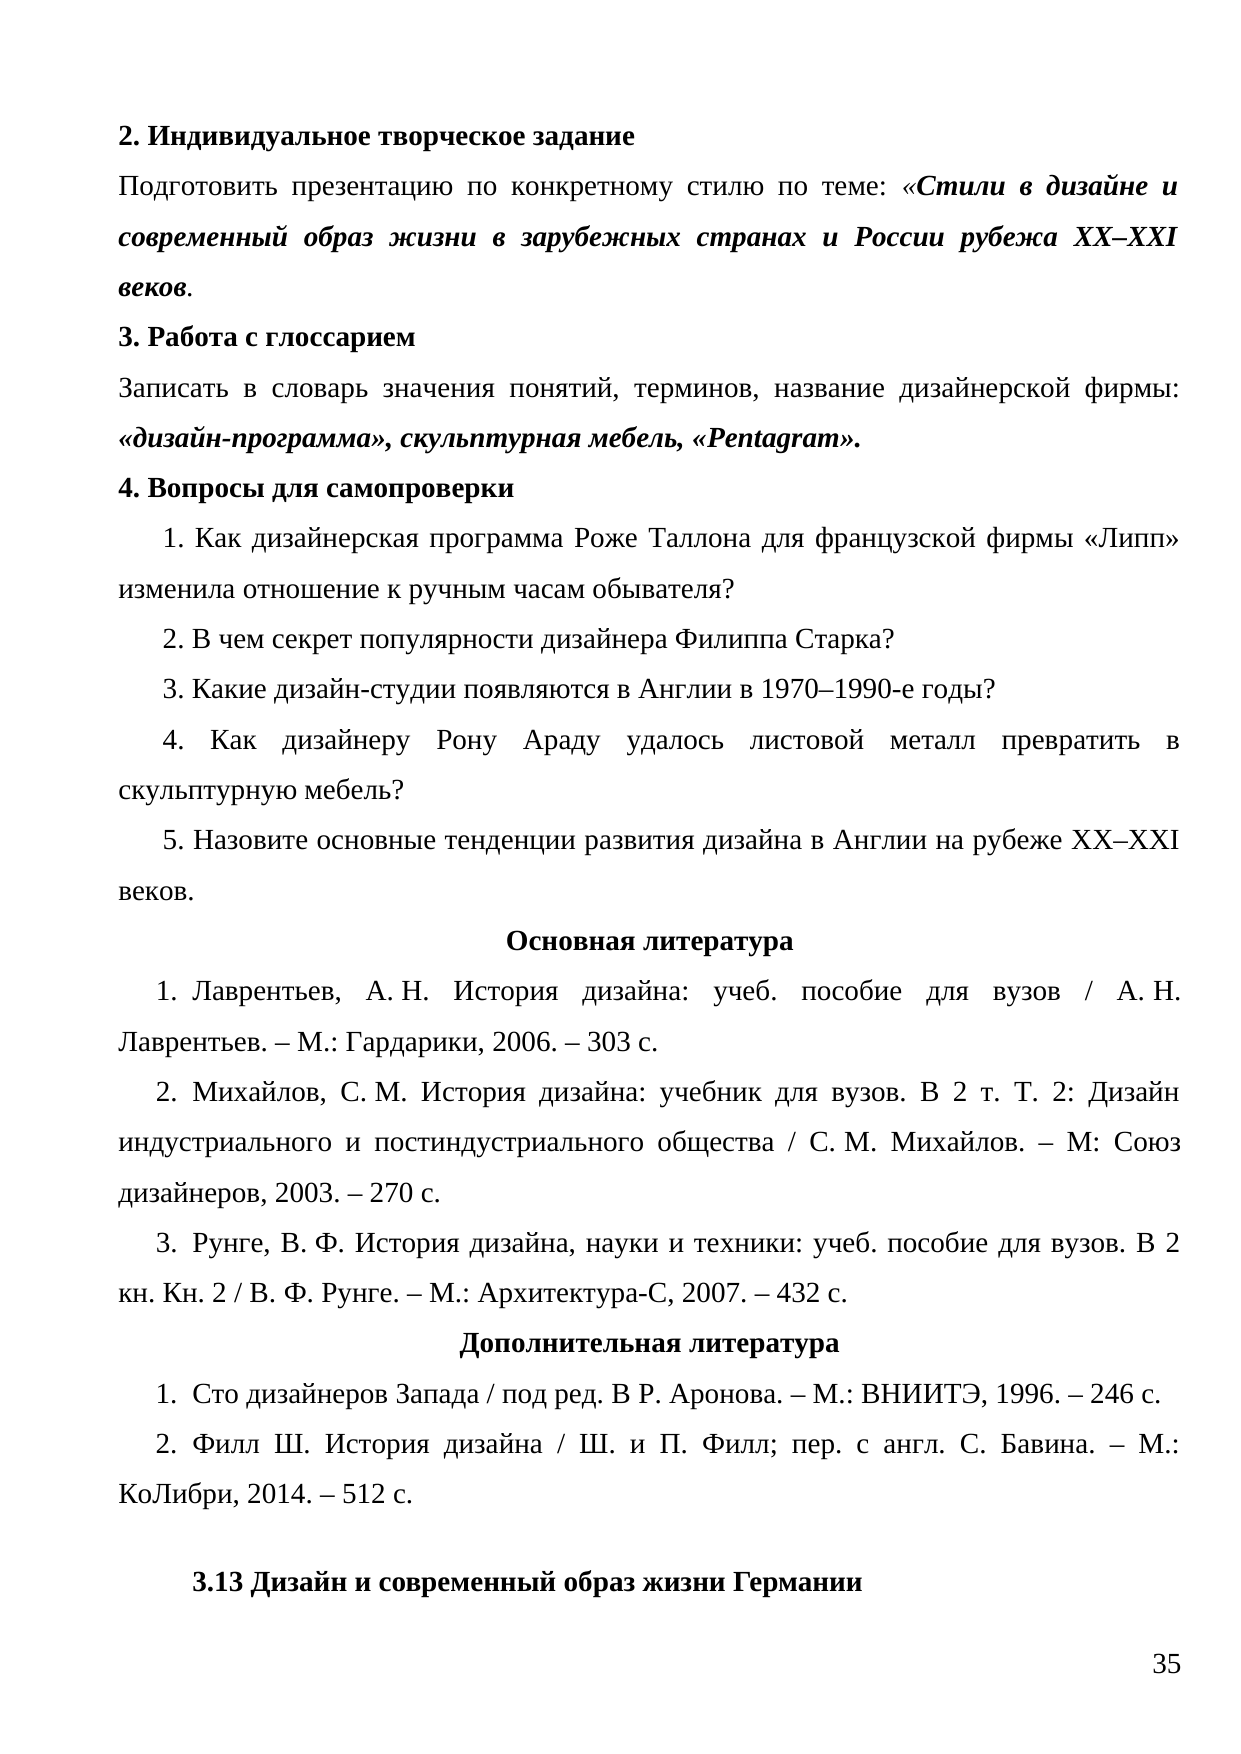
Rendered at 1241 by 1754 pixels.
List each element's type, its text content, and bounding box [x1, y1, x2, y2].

text 3.13 Дизайн и современный образ жизни Германии [192, 1564, 1181, 1598]
text 3. Какие дизайн-студии появляются в Англии в 1970–1990-е годы? [118, 672, 1181, 705]
text Записать в словарь значения понятий, терминов, название дизайнерской фирмы: «дизайн-программа», скульптурная мебель, «Pentagram». [118, 370, 1181, 453]
text 4. Вопросы для самопроверки [118, 470, 1181, 504]
text Основная литература [118, 923, 1181, 957]
list Рунге, В. Ф. История дизайна, науки и техники: учеб. пособие для вузов. В 2 кн. Кн. 2 / В. Ф. Рунге. – М.: Архитектура-С, 2007. – 432 с. [118, 1225, 1181, 1309]
text Дополнительная литература [118, 1326, 1181, 1359]
text 2. В чем секрет популярности дизайнера Филиппа Старка? [118, 621, 1181, 655]
text 5. Назовите основные тенденции развития дизайна в Англии на рубеже XX–XXI веков. [118, 822, 1181, 906]
text 1. Как дизайнерская программа Роже Таллона для французской фирмы «Липп» изменила отношение к ручным часам обывателя? [118, 521, 1181, 604]
text Подготовить презентацию по конкретному стилю по теме: «Стили в дизайне и современный образ жизни в зарубежных странах и России рубежа XX–XXI веков. [118, 168, 1181, 303]
list Лаврентьев, А. Н. История дизайна: учеб. пособие для вузов / А. Н. Лаврентьев. – М.: Гардарики, 2006. – 303 с. [118, 973, 1181, 1057]
list Филл Ш. История дизайна / Ш. и П. Филл; пер. с англ. С. Бавина. – М.: КоЛибри, 2014. – 512 с. [118, 1426, 1181, 1510]
text 2. Индивидуальное творческое задание [118, 118, 1181, 152]
list Михайлов, С. М. История дизайна: учебник для вузов. В 2 т. Т. 2: Дизайн индустриального и постиндустриального общества / С. М. Михайлов. – М: Союз дизайнеров, 2003. – 270 с. [118, 1074, 1181, 1208]
list Сто дизайнеров Запада / под ред. В Р. Аронова. – М.: ВНИИТЭ, 1996. – 246 с. [118, 1376, 1181, 1409]
text 3. Работа с глоссарием [118, 319, 1181, 353]
text 4. Как дизайнеру Рону Араду удалось листовой металл превратить в скульптурную мебель? [118, 722, 1181, 806]
